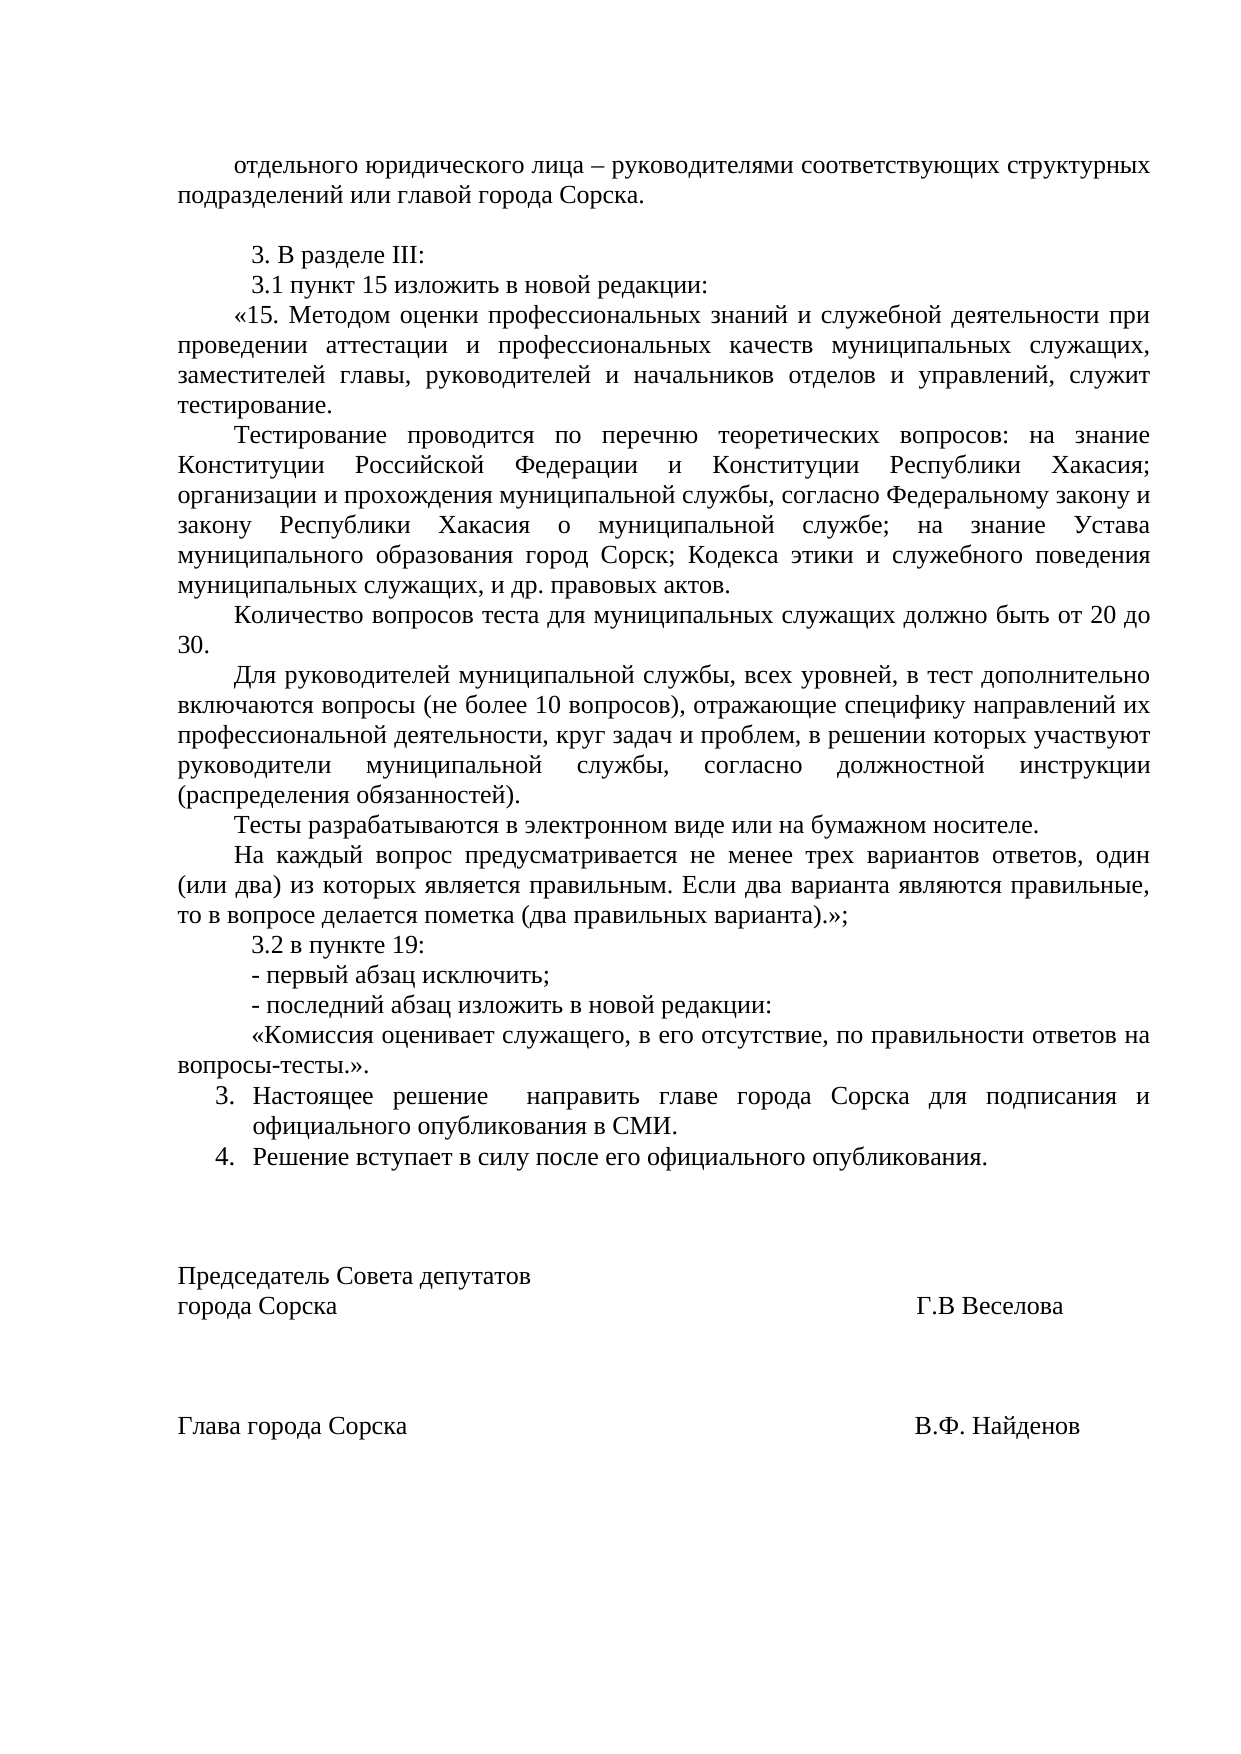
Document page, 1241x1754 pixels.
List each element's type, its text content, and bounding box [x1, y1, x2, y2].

text Председатель Совета депутатов [177, 1260, 1152, 1290]
text 3.2 в пункте 19: [177, 929, 1152, 959]
text «15. Методом оценки профессиональных знаний и служебной деятельности при проведении аттестации и профессиональных качеств муниципальных служащих, заместителей главы, руководителей и начальников отделов и управлений, служит тестирование. [177, 299, 1152, 419]
list Настоящее решение направить главе города Сорска для подписания и официального опубликования в СМИ. [215, 1079, 1152, 1140]
text - первый абзац исключить; [177, 959, 1152, 989]
text 3. В разделе III: [177, 239, 1152, 269]
text Глава города Сорска В.Ф. Найденов [177, 1410, 1152, 1440]
text Тестирование проводится по перечню теоретических вопросов: на знание Конституции Российской Федерации и Конституции Республики Хакасия; организации и прохождения муниципальной службы, согласно Федеральному закону и закону Республики Хакасия о муниципальной службе; на знание Устава муниципального образования город Сорск; Кодекса этики и служебного поведения муниципальных служащих, и др. правовых актов. [177, 419, 1152, 599]
text отдельного юридического лица – руководителями соответствующих структурных подразделений или главой города Сорска. [177, 149, 1152, 209]
text 3.1 пункт 15 изложить в новой редакции: [177, 269, 1152, 299]
text Для руководителей муниципальной службы, всех уровней, в тест дополнительно включаются вопросы (не более 10 вопросов), отражающие специфику направлений их профессиональной деятельности, круг задач и проблем, в решении которых участвуют руководители муниципальной службы, согласно должностной инструкции (распределения обязанностей). [177, 659, 1152, 809]
text города Сорска Г.В Веселова [177, 1290, 1152, 1320]
text - последний абзац изложить в новой редакции: [177, 989, 1152, 1019]
text Количество вопросов теста для муниципальных служащих должно быть от 20 до 30. [177, 599, 1152, 659]
list Решение вступает в силу после его официального опубликования. [215, 1140, 1152, 1171]
text «Комиссия оценивает служащего, в его отсутствие, по правильности ответов на вопросы-тесты.». [177, 1019, 1152, 1079]
text Тесты разрабатываются в электронном виде или на бумажном носителе. [177, 809, 1152, 839]
text На каждый вопрос предусматривается не менее трех вариантов ответов, один (или два) из которых является правильным. Если два варианта являются правильные, то в вопросе делается пометка (два правильных варианта).»; [177, 839, 1152, 929]
